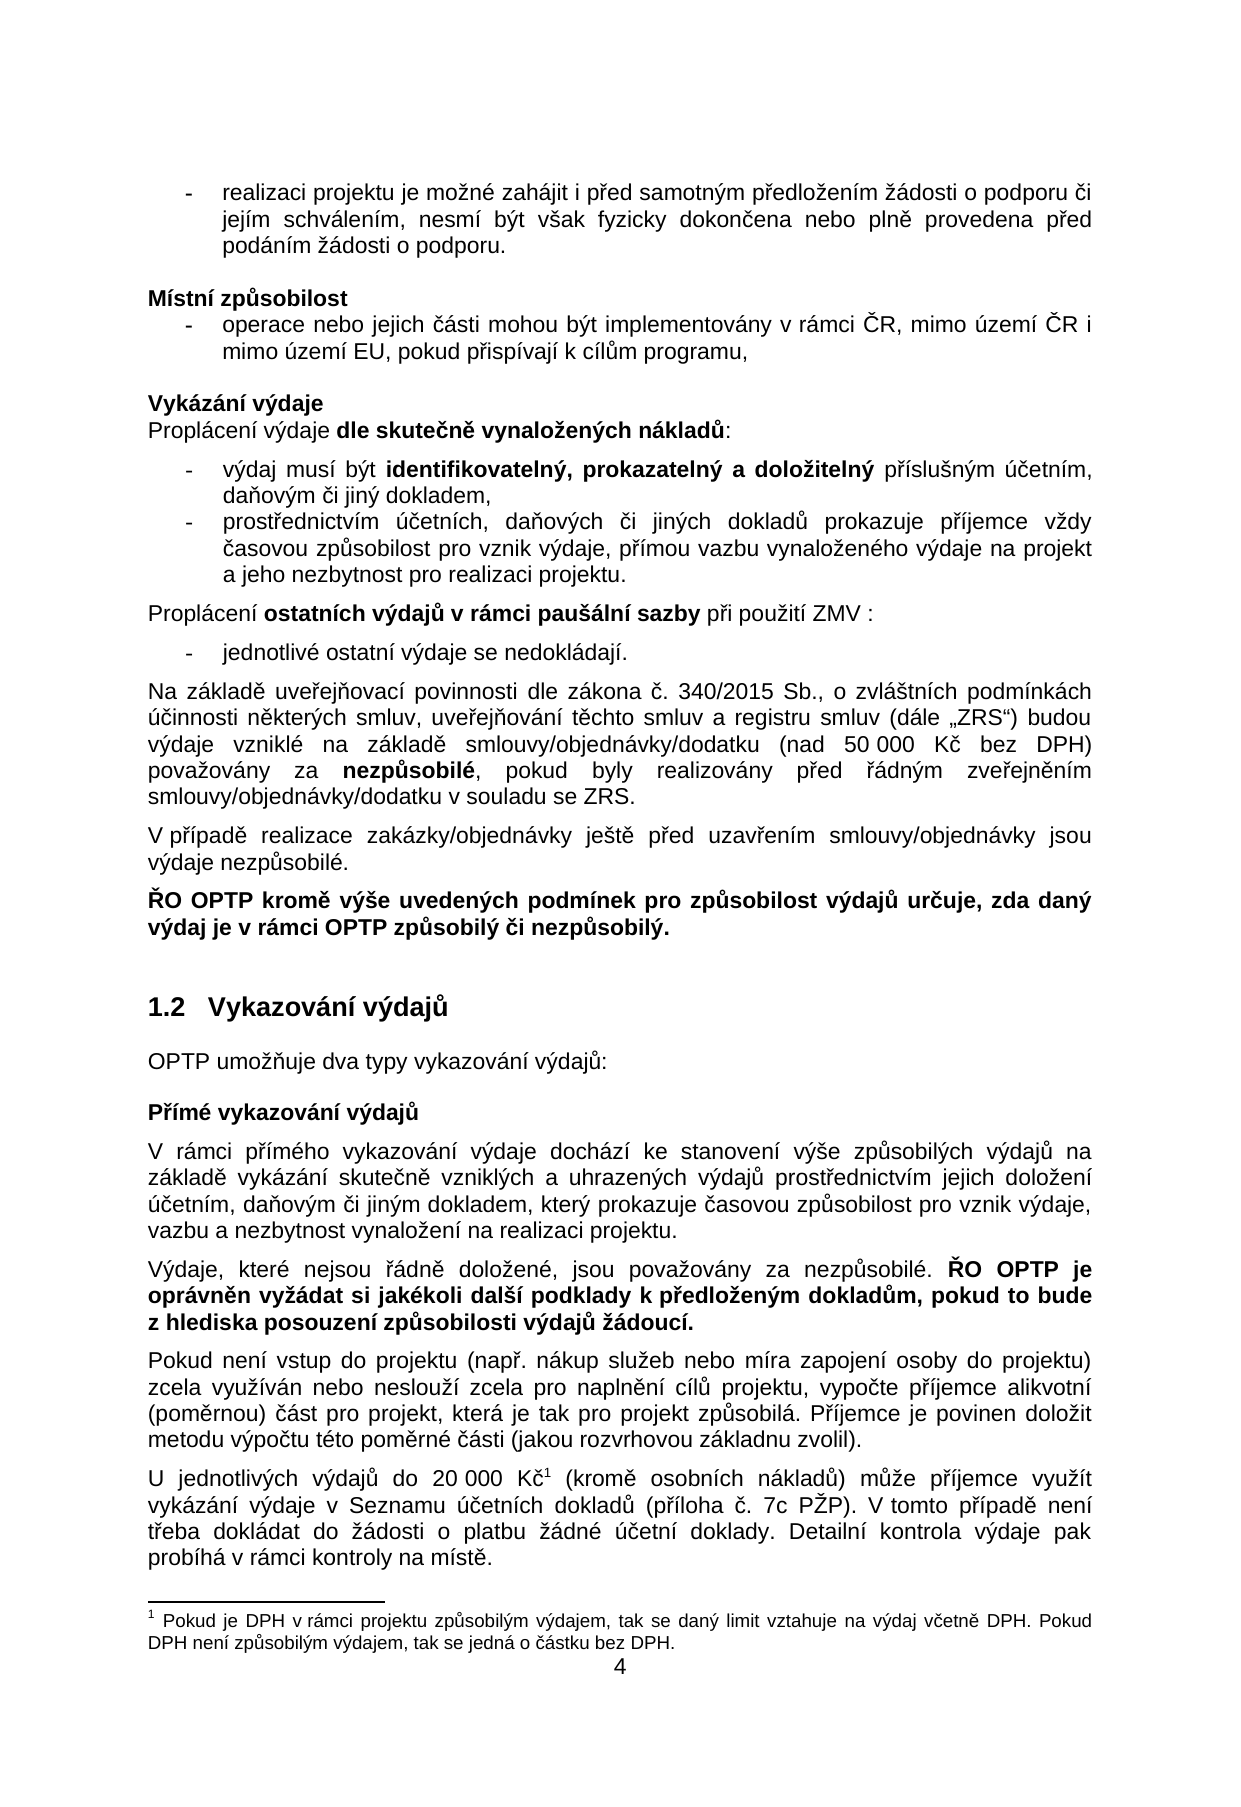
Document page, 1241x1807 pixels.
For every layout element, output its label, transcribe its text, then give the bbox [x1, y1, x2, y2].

text V rámci přímého vykazování výdaje dochází ke stanovení výše způsobilých výdajů na základě vykázání skutečně vzniklých a uhrazených výdajů prostřednictvím jejich doložení účetním, daňovým či jiným dokladem, který prokazuje časovou způsobilost pro vznik výdaje, vazbu a nezbytnost vynaložení na realizaci projektu. [148, 1138, 1092, 1243]
list výdaj musí být identifikovatelný, prokazatelný a doložitelný příslušným účetním, daňovým či jiný dokladem, [185, 456, 1092, 508]
text Pokud není vstup do projektu (např. nákup služeb nebo míra zapojení osoby do projektu) zcela využíván nebo neslouží zcela pro naplnění cílů projektu, vypočte příjemce alikvotní (poměrnou) část pro projekt, která je tak pro projekt způsobilá. Příjemce je povinen doložit metodu výpočtu této poměrné části (jakou rozvrhovou základnu zvolil). [148, 1347, 1092, 1453]
subtitle Vykazování výdajů [148, 991, 1092, 1023]
list operace nebo jejich části mohou být implementovány v rámci ČR, mimo území ČR i mimo území EU, pokud přispívají k cílům programu, [185, 311, 1092, 364]
text Výdaje, které nejsou řádně doložené, jsou považovány za nezpůsobilé. ŘO OPTP je oprávněn vyžádat si jakékoli další podklady k předloženým dokladům, pokud to bude z hlediska posouzení způsobilosti výdajů žádoucí. [148, 1256, 1092, 1335]
text V případě realizace zakázky/objednávky ještě před uzavřením smlouvy/objednávky jsou výdaje nezpůsobilé. [148, 822, 1092, 875]
text Na základě uveřejňovací povinnosti dle zákona č. 340/2015 Sb., o zvláštních podmínkách účinnosti některých smluv, uveřejňování těchto smluv a registru smluv (dále „ZRS“) budou výdaje vzniklé na základě smlouvy/objednávky/dodatku (nad 50 000 Kč bez DPH) považovány za nezpůsobilé, pokud byly realizovány před řádným zveřejněním smlouvy/objednávky/dodatku v souladu se ZRS. [148, 678, 1092, 809]
list prostřednictvím účetních, daňových či jiných dokladů prokazuje příjemce vždy časovou způsobilost pro vznik výdaje, přímou vazbu vynaloženého výdaje na projekt a jeho nezbytnost pro realizaci projektu. [185, 508, 1092, 587]
text Proplácení výdaje dle skutečně vynaložených nákladů: [148, 417, 1092, 443]
text Proplácení ostatních výdajů v rámci paušální sazby při použití ZMV : [148, 600, 1092, 626]
list jednotlivé ostatní výdaje se nedokládají. [185, 639, 1092, 665]
text U jednotlivých výdajů do 20 000 Kč (kromě osobních nákladů) může příjemce využít vykázání výdaje v Seznamu účetních dokladů (příloha č. 7c PŽP). V tomto případě není třeba dokládat do žádosti o platbu žádné účetní doklady. Detailní kontrola výdaje pak probíhá v rámci kontroly na místě. [148, 1465, 1092, 1571]
text Přímé vykazování výdajů [148, 1099, 1092, 1125]
text ŘO OPTP kromě výše uvedených podmínek pro způsobilost výdajů určuje, zda daný výdaj je v rámci OPTP způsobilý či nezpůsobilý. [148, 887, 1092, 940]
list realizaci projektu je možné zahájit i před samotným předložením žádosti o podporu či jejím schválením, nesmí být však fyzicky dokončena nebo plně provedena před podáním žádosti o podporu. [185, 179, 1092, 258]
text Vykázání výdaje [148, 390, 1092, 417]
text OPTP umožňuje dva typy vykazování výdajů: [148, 1048, 1092, 1074]
text Místní způsobilost [148, 285, 1092, 311]
